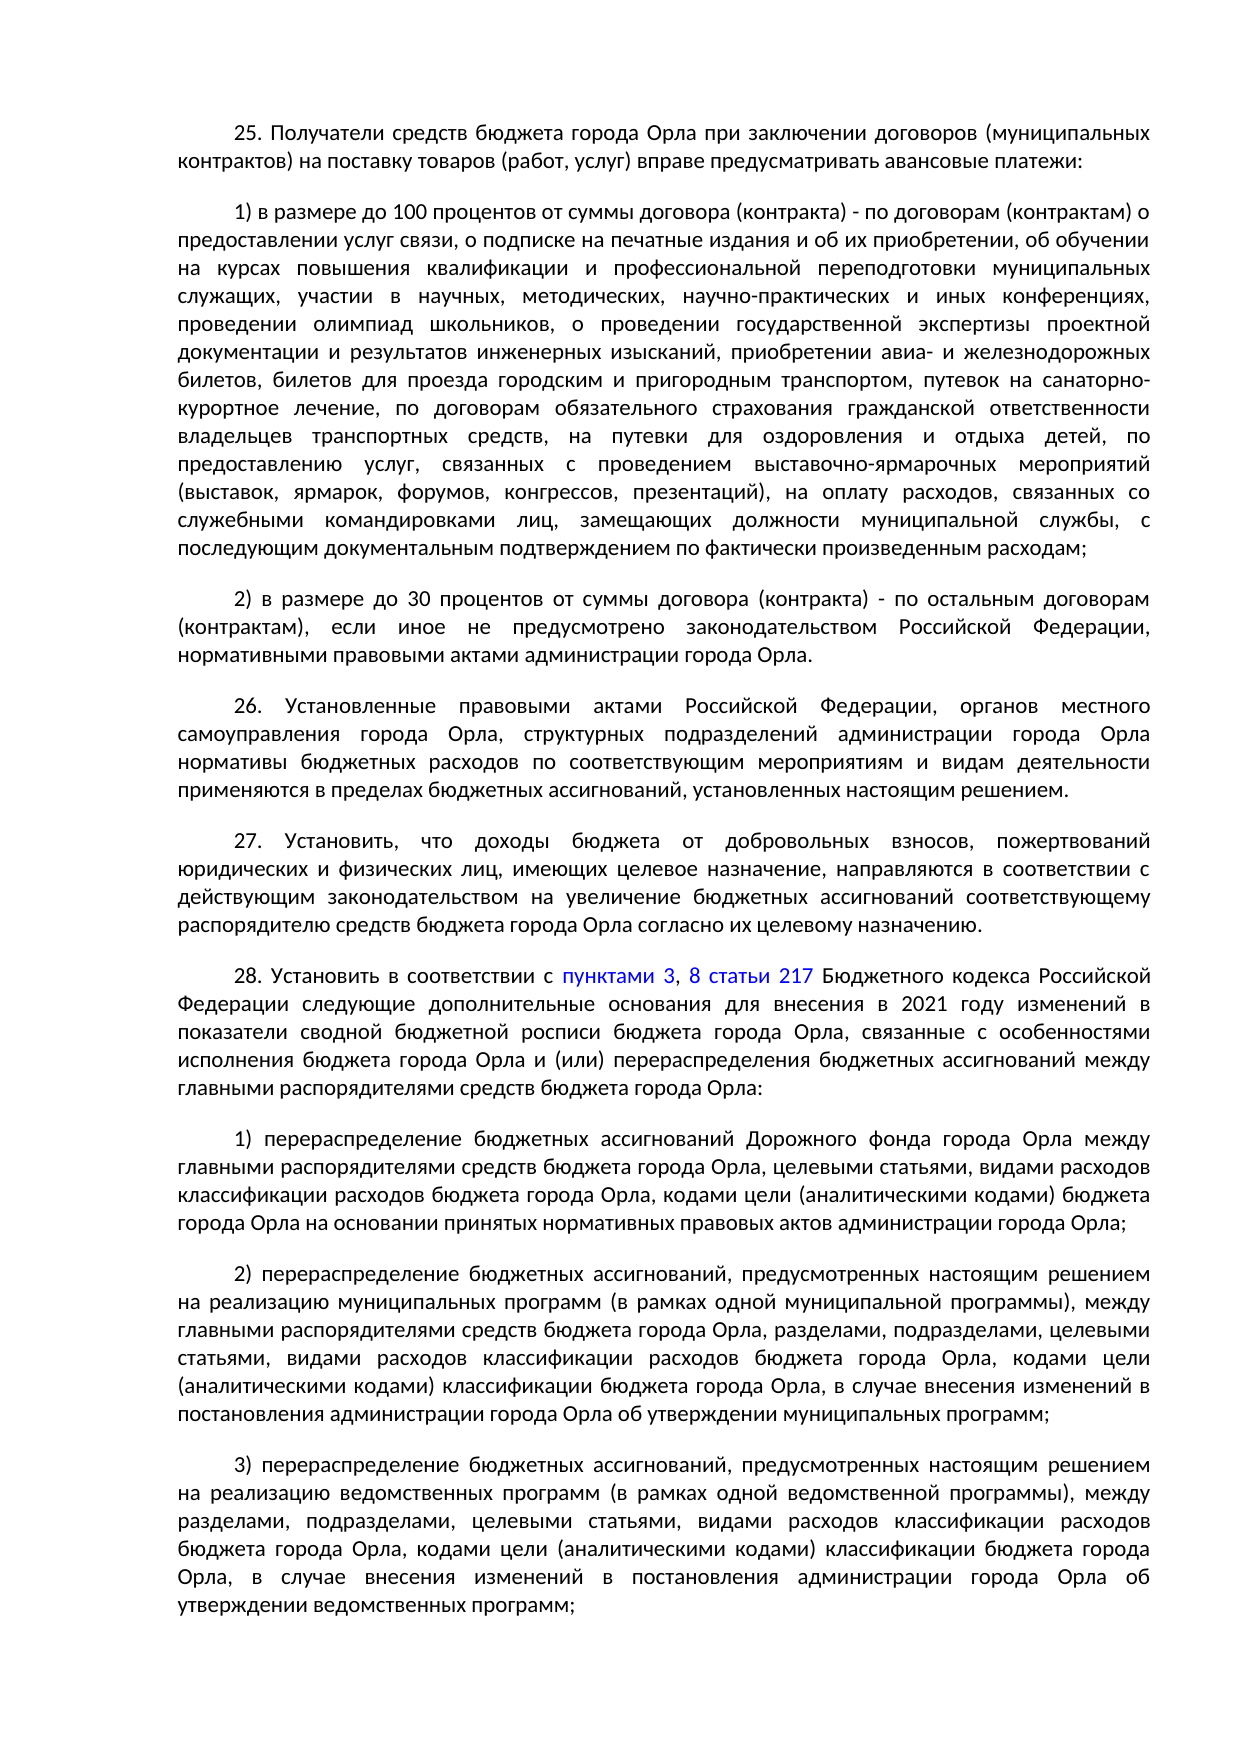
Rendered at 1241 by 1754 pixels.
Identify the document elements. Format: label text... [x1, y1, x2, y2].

text 28. Установить в соответствии с пунктами 3, 8 статьи 217 Бюджетного кодекса Российской Федерации следующие дополнительные основания для внесения в 2021 году изменений в показатели сводной бюджетной росписи бюджета города Орла, связанные с особенностями исполнения бюджета города Орла и (или) перераспределения бюджетных ассигнований между главными распорядителями средств бюджета города Орла: [177, 961, 1152, 1101]
text 27. Установить, что доходы бюджета от добровольных взносов, пожертвований юридических и физических лиц, имеющих целевое назначение, направляются в соответствии с действующим законодательством на увеличение бюджетных ассигнований соответствующему распорядителю средств бюджета города Орла согласно их целевому назначению. [177, 826, 1152, 938]
text 3) перераспределение бюджетных ассигнований, предусмотренных настоящим решением на реализацию ведомственных программ (в рамках одной ведомственной программы), между разделами, подразделами, целевыми статьями, видами расходов классификации расходов бюджета города Орла, кодами цели (аналитическими кодами) классификации бюджета города Орла, в случае внесения изменений в постановления администрации города Орла об утверждении ведомственных программ; [177, 1450, 1152, 1618]
text 1) перераспределение бюджетных ассигнований Дорожного фонда города Орла между главными распорядителями средств бюджета города Орла, целевыми статьями, видами расходов классификации расходов бюджета города Орла, кодами цели (аналитическими кодами) бюджета города Орла на основании принятых нормативных правовых актов администрации города Орла; [177, 1124, 1152, 1236]
text 1) в размере до 100 процентов от суммы договора (контракта) - по договорам (контрактам) о предоставлении услуг связи, о подписке на печатные издания и об их приобретении, об обучении на курсах повышения квалификации и профессиональной переподготовки муниципальных служащих, участии в научных, методических, научно-практических и иных конференциях, проведении олимпиад школьников, о проведении государственной экспертизы проектной документации и результатов инженерных изысканий, приобретении авиа- и железнодорожных билетов, билетов для проезда городским и пригородным транспортом, путевок на санаторно-курортное лечение, по договорам обязательного страхования гражданской ответственности владельцев транспортных средств, на путевки для оздоровления и отдыха детей, по предоставлению услуг, связанных с проведением выставочно-ярмарочных мероприятий (выставок, ярмарок, форумов, конгрессов, презентаций), на оплату расходов, связанных со служебными командировками лиц, замещающих должности муниципальной службы, с последующим документальным подтверждением по фактически произведенным расходам; [177, 197, 1152, 561]
text 2) перераспределение бюджетных ассигнований, предусмотренных настоящим решением на реализацию муниципальных программ (в рамках одной муниципальной программы), между главными распорядителями средств бюджета города Орла, разделами, подразделами, целевыми статьями, видами расходов классификации расходов бюджета города Орла, кодами цели (аналитическими кодами) классификации бюджета города Орла, в случае внесения изменений в постановления администрации города Орла об утверждении муниципальных программ; [177, 1259, 1152, 1427]
text 2) в размере до 30 процентов от суммы договора (контракта) - по остальным договорам (контрактам), если иное не предусмотрено законодательством Российской Федерации, нормативными правовыми актами администрации города Орла. [177, 584, 1152, 668]
text 25. Получатели средств бюджета города Орла при заключении договоров (муниципальных контрактов) на поставку товаров (работ, услуг) вправе предусматривать авансовые платежи: [177, 118, 1152, 174]
text 26. Установленные правовыми актами Российской Федерации, органов местного самоуправления города Орла, структурных подразделений администрации города Орла нормативы бюджетных расходов по соответствующим мероприятиям и видам деятельности применяются в пределах бюджетных ассигнований, установленных настоящим решением. [177, 691, 1152, 803]
